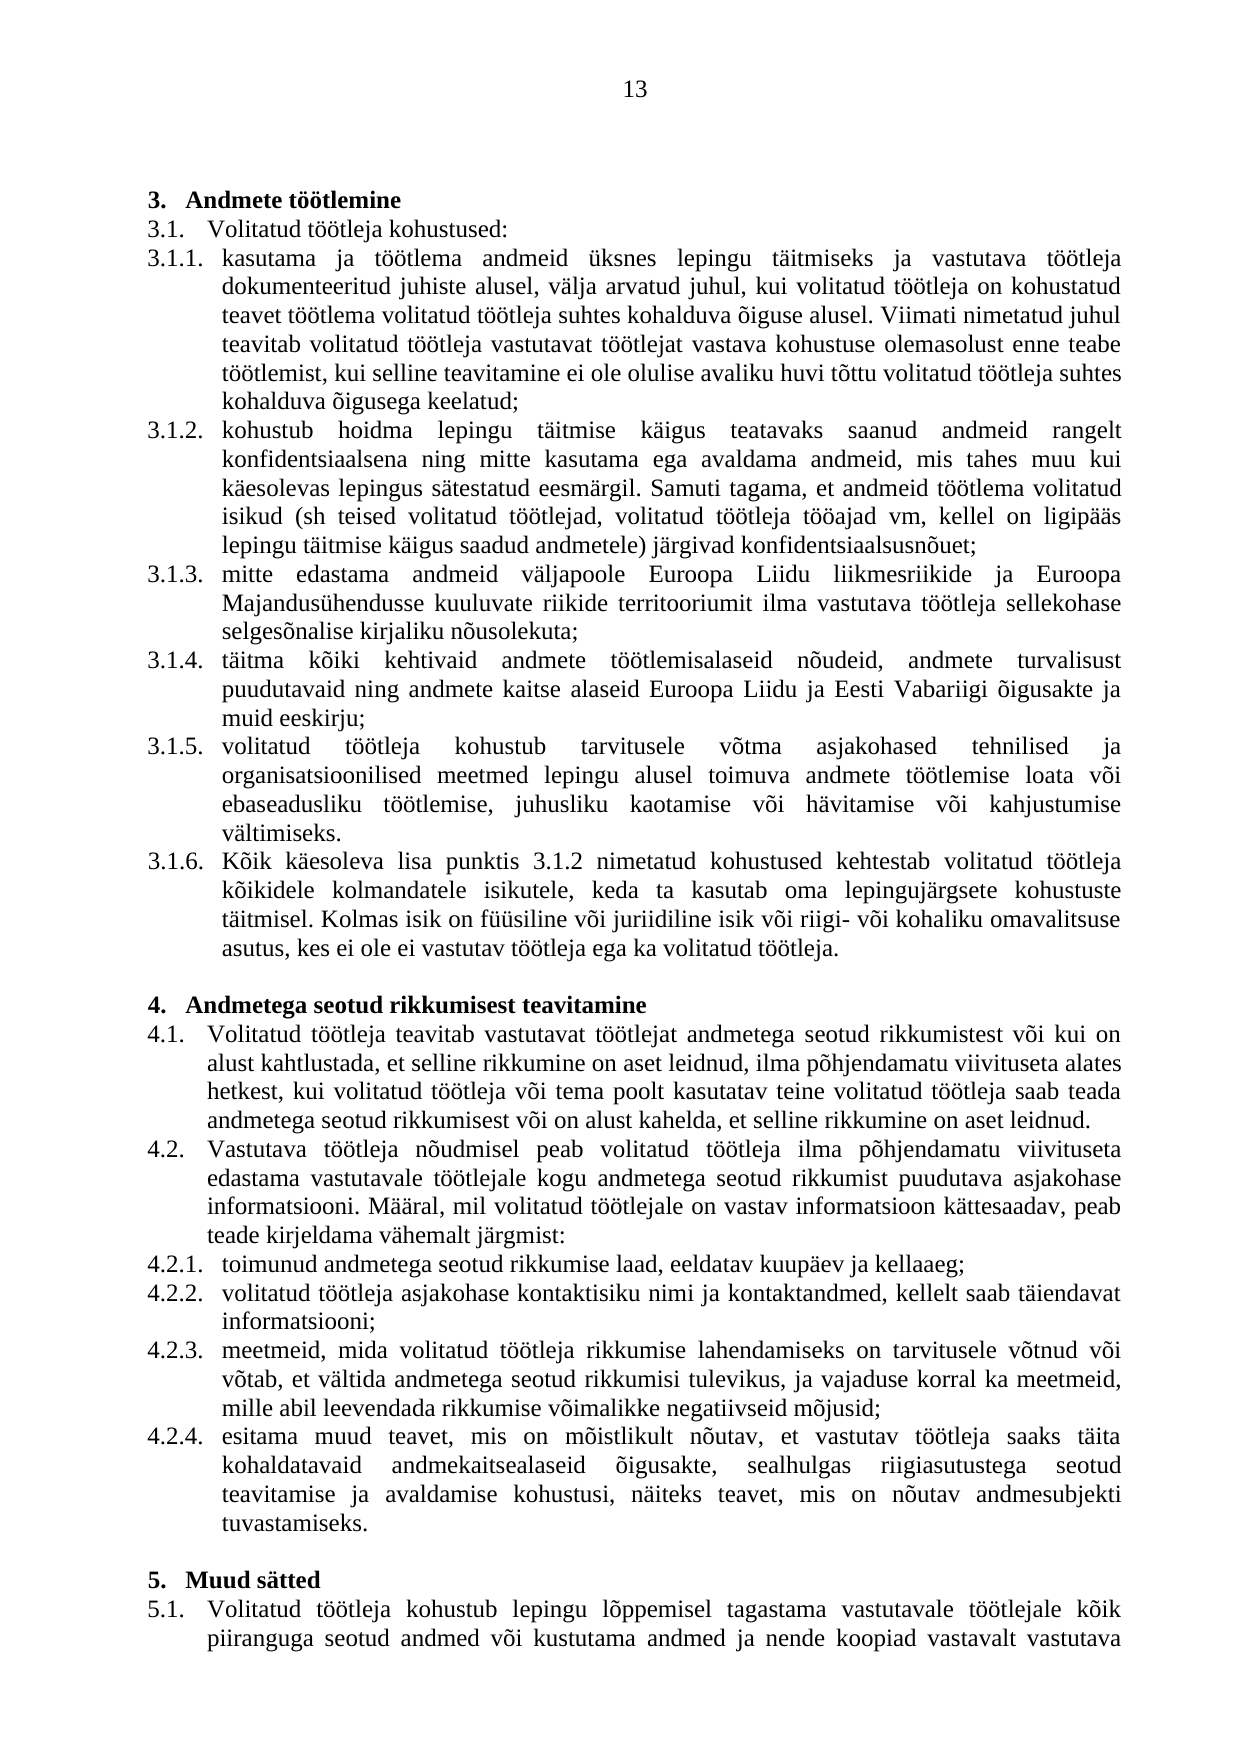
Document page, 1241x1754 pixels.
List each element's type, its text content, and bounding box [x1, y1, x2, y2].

list Muud sätted [148, 1565, 1122, 1594]
list täitma kõiki kehtivaid andmete töötlemisalaseid nõudeid, andmete turvalisust puudutavaid ning andmete kaitse alaseid Euroopa Liidu ja Eesti Vabariigi õigusakte ja muid eeskirju; [147, 645, 1122, 731]
list toimunud andmetega seotud rikkumise laad, eeldatav kuupäev ja kellaaeg; [147, 1249, 1122, 1278]
list Kõik käesoleva lisa punktis 3.1.2 nimetatud kohustused kehtestab volitatud töötleja kõikidele kolmandatele isikutele, keda ta kasutab oma lepingujärgsete kohustuste täitmisel. Kolmas isik on füüsiline või juriidiline isik või riigi- või kohaliku omavalitsuse asutus, kes ei ole ei vastutav töötleja ega ka volitatud töötleja. [148, 846, 1122, 961]
list Vastutava töötleja nõudmisel peab volitatud töötleja ilma põhjendamatu viivituseta edastama vastutavale töötlejale kogu andmetega seotud rikkumist puudutava asjakohase informatsiooni. Määral, mil volitatud töötlejale on vastav informatsioon kättesaadav, peab teade kirjeldama vähemalt järgmist: [147, 1134, 1122, 1249]
list meetmeid, mida volitatud töötleja rikkumise lahendamiseks on tarvitusele võtnud või võtab, et vältida andmetega seotud rikkumisi tulevikus, ja vajaduse korral ka meetmeid, mille abil leevendada rikkumise võimalikke negatiivseid mõjusid; [147, 1335, 1122, 1421]
list volitatud töötleja asjakohase kontaktisiku nimi ja kontaktandmed, kellelt saab täiendavat informatsiooni; [147, 1278, 1122, 1335]
list mitte edastama andmeid väljapoole Euroopa Liidu liikmesriikide ja Euroopa Majandusühendusse kuuluvate riikide territooriumit ilma vastutava töötleja sellekohase selgesõnalise kirjaliku nõusolekuta; [147, 559, 1122, 645]
list Volitatud töötleja teavitab vastutavat töötlejat andmetega seotud rikkumistest või kui on alust kahtlustada, et selline rikkumine on aset leidnud, ilma põhjendamatu viivituseta alates hetkest, kui volitatud töötleja või tema poolt kasutatav teine volitatud töötleja saab teada andmetega seotud rikkumisest või on alust kahelda, et selline rikkumine on aset leidnud. [147, 1019, 1122, 1134]
list kasutama ja töötlema andmeid üksnes lepingu täitmiseks ja vastutava töötleja dokumenteeritud juhiste alusel, välja arvatud juhul, kui volitatud töötleja on kohustatud teavet töötlema volitatud töötleja suhtes kohalduva õiguse alusel. Viimati nimetatud juhul teavitab volitatud töötleja vastutavat töötlejat vastava kohustuse olemasolust enne teabe töötlemist, kui selline teavitamine ei ole olulise avaliku huvi tõttu volitatud töötleja suhtes kohalduva õigusega keelatud; [147, 243, 1122, 415]
list Volitatud töötleja kohustused: [147, 214, 1122, 243]
list esitama muud teavet, mis on mõistlikult nõutav, et vastutav töötleja saaks täita kohaldatavaid andmekaitsealaseid õigusakte, sealhulgas riigiasutustega seotud teavitamise ja avaldamise kohustusi, näiteks teavet, mis on nõutav andmesubjekti tuvastamiseks. [147, 1421, 1122, 1536]
list volitatud töötleja kohustub tarvitusele võtma asjakohased tehnilised ja organisatsioonilised meetmed lepingu alusel toimuva andmete töötlemise loata või ebaseadusliku töötlemise, juhusliku kaotamise või hävitamise või kahjustumise vältimiseks. [147, 731, 1122, 846]
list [147, 1594, 1122, 1651]
list Andmetega seotud rikkumisest teavitamine [148, 990, 1122, 1019]
list kohustub hoidma lepingu täitmise käigus teatavaks saanud andmeid rangelt konfidentsiaalsena ning mitte kasutama ega avaldama andmeid, mis tahes muu kui käesolevas lepingus sätestatud eesmärgil. Samuti tagama, et andmeid töötlema volitatud isikud (sh teised volitatud töötlejad, volitatud töötleja tööajad vm, kellel on ligipääs lepingu täitmise käigus saadud andmetele) järgivad konfidentsiaalsusnõuet; [147, 415, 1122, 559]
list Andmete töötlemine [148, 185, 1122, 214]
